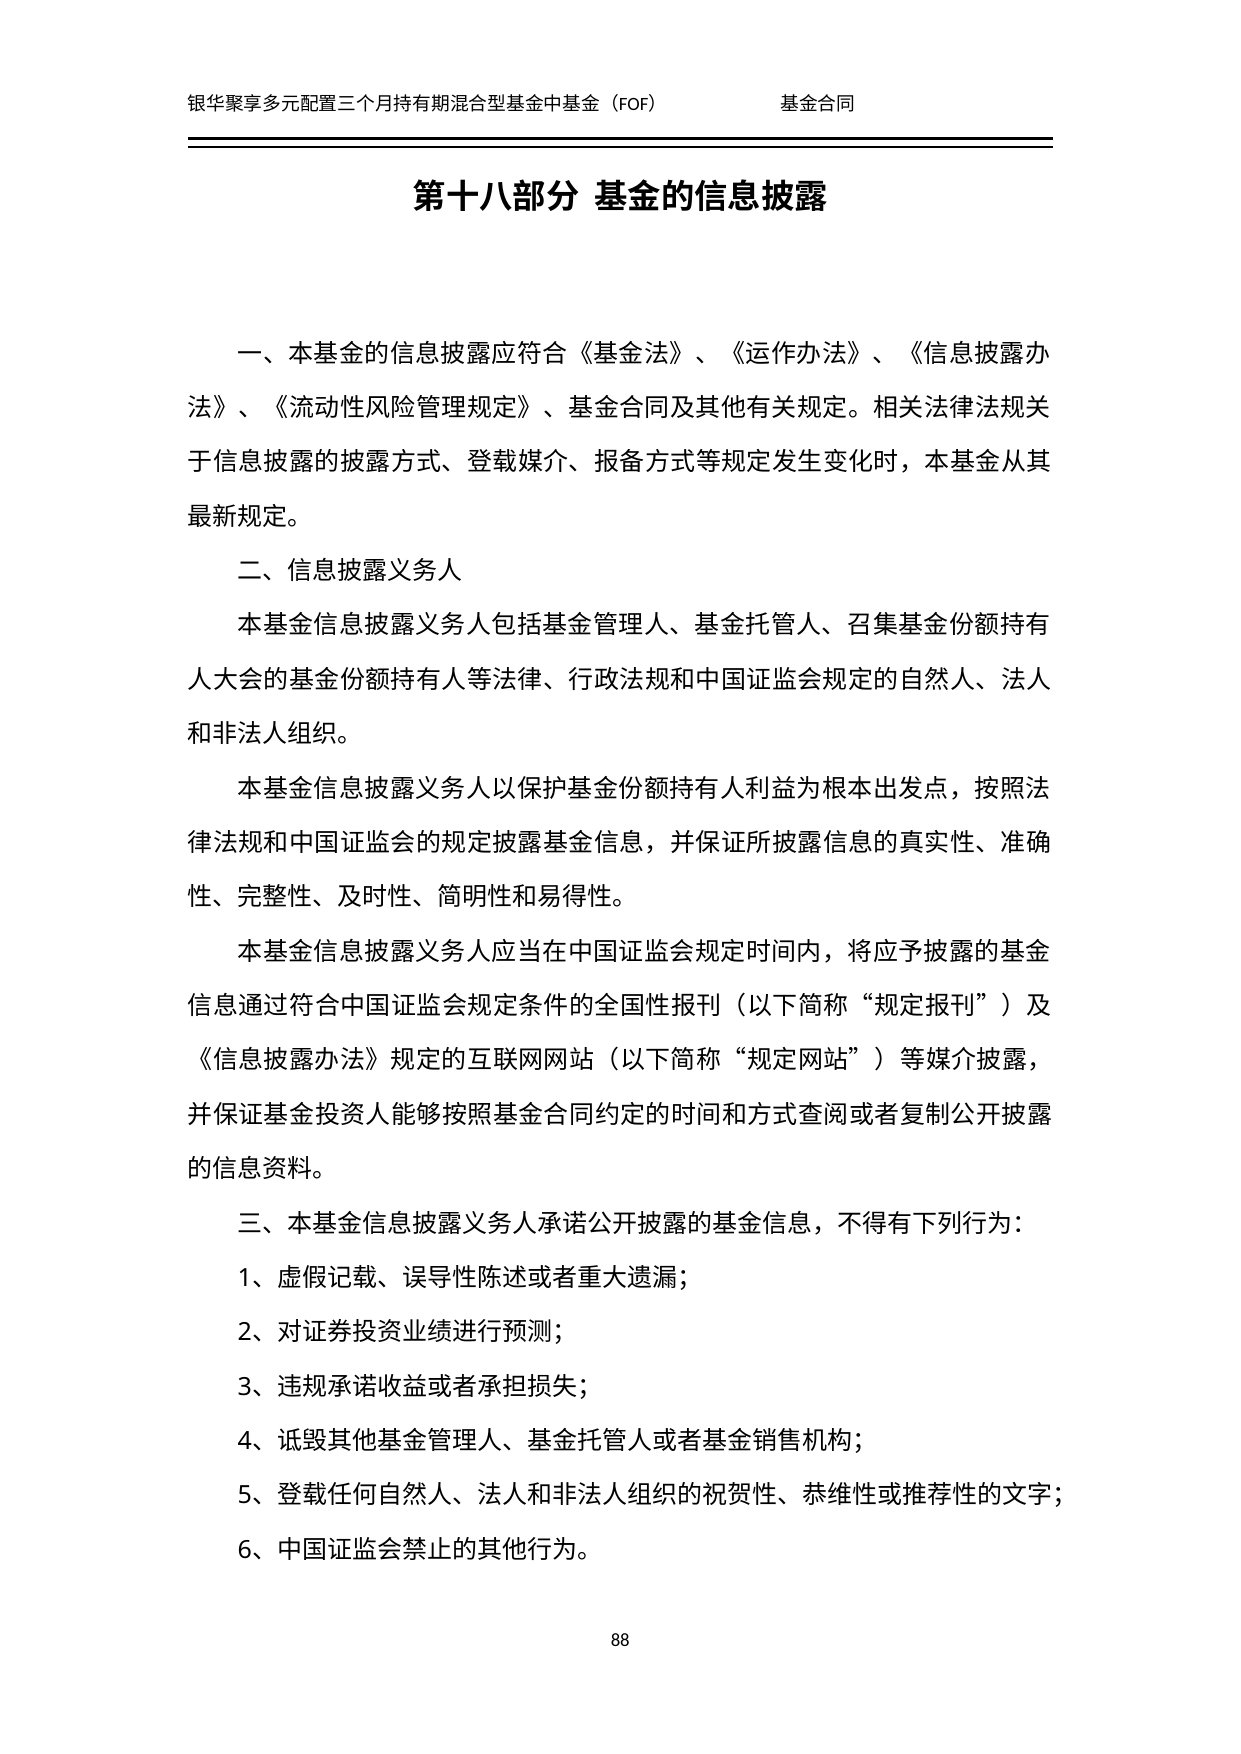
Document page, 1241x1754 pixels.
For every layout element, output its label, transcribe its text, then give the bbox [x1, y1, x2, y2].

text 一、本基金的信息披露应符合《基金法》、《运作办法》、《信息披露办法》、《流动性风险管理规定》、基金合同及其他有关规定。相关法律法规关于信息披露的披露方式、登载媒介、报备方式等规定发生变化时，本基金从其最新规定。 [187, 333, 1053, 532]
text 5、登载任何自然人、法人和非法人组织的祝贺性、恭维性或推荐性的文字； [187, 1475, 1053, 1511]
text 4、诋毁其他基金管理人、基金托管人或者基金销售机构； [187, 1421, 1053, 1457]
text 本基金信息披露义务人以保护基金份额持有人利益为根本出发点，按照法律法规和中国证监会的规定披露基金信息，并保证所披露信息的真实性、准确性、完整性、及时性、简明性和易得性。 [187, 768, 1053, 913]
text 6、中国证监会禁止的其他行为。 [187, 1529, 1053, 1566]
text 3、违规承诺收益或者承担损失； [187, 1366, 1053, 1402]
subtitle 第十八部分 基金的信息披露 [187, 162, 1053, 227]
text 2、对证券投资业绩进行预测； [187, 1312, 1053, 1348]
text 本基金信息披露义务人应当在中国证监会规定时间内，将应予披露的基金信息通过符合中国证监会规定条件的全国性报刊（以下简称“规定报刊”）及《信息披露办法》规定的互联网网站（以下简称“规定网站”）等媒介披露，并保证基金投资人能够按照基金合同约定的时间和方式查阅或者复制公开披露的信息资料。 [187, 931, 1053, 1185]
text 三、本基金信息披露义务人承诺公开披露的基金信息，不得有下列行为： [187, 1203, 1053, 1239]
text 1、虚假记载、误导性陈述或者重大遗漏； [187, 1257, 1053, 1294]
text 二、信息披露义务人 [187, 551, 1053, 587]
text 本基金信息披露义务人包括基金管理人、基金托管人、召集基金份额持有人大会的基金份额持有人等法律、行政法规和中国证监会规定的自然人、法人和非法人组织。 [187, 605, 1053, 750]
